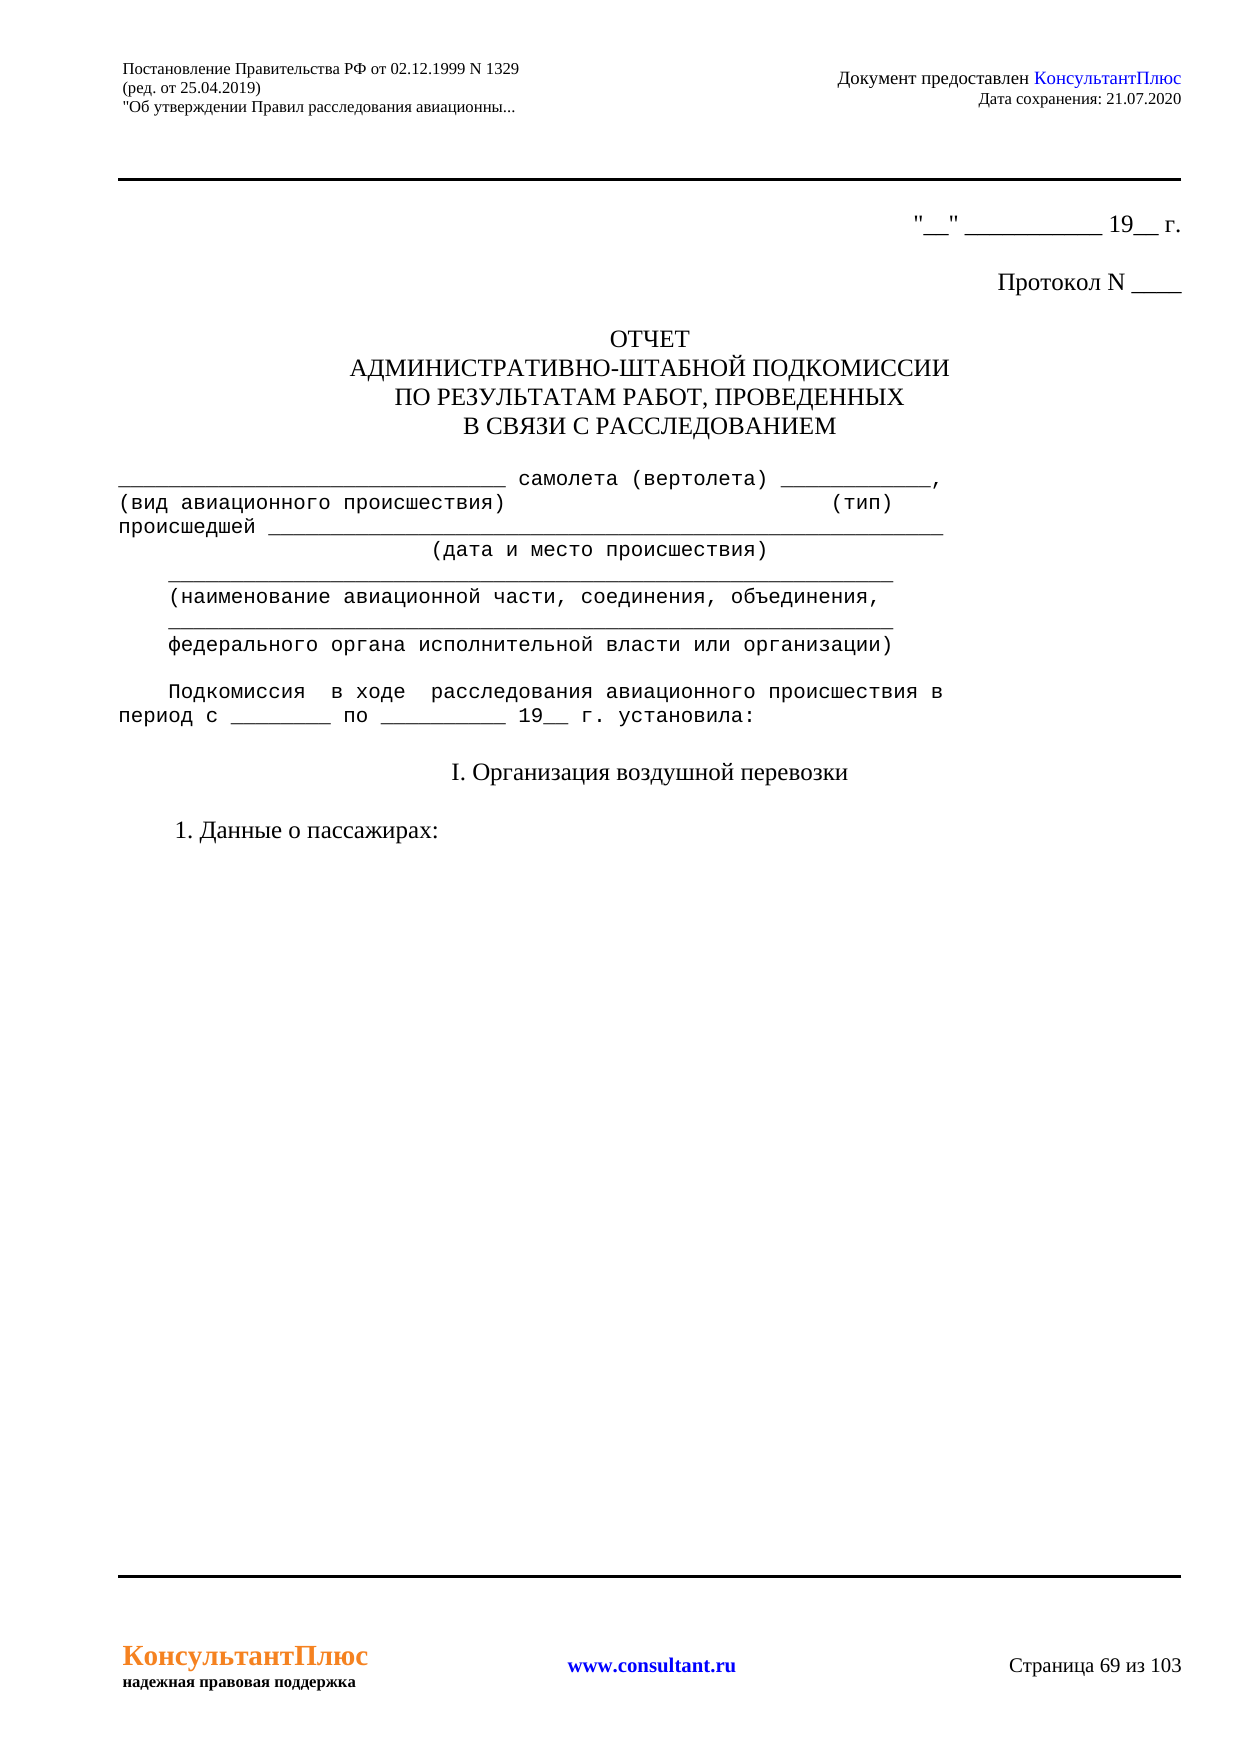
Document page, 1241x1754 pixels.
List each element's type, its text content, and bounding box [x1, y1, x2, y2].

text ПО РЕЗУЛЬТАТАМ РАБОТ, ПРОВЕДЕННЫХ [118, 382, 1181, 411]
text Подкомиссия в ходе расследования авиационного происшествия в [118, 681, 1181, 705]
text _______________________________ самолета (вертолета) ____________, [118, 468, 1181, 492]
text (вид авиационного происшествия) (тип) [118, 492, 1181, 516]
text I. Организация воздушной перевозки [118, 757, 1181, 786]
text (дата и место происшествия) [118, 539, 1181, 563]
text период с ________ по __________ 19__ г. установила: [118, 705, 1181, 728]
text __________________________________________________________ [118, 610, 1181, 634]
text АДМИНИСТРАТИВНО-ШТАБНОЙ ПОДКОМИССИИ [118, 353, 1181, 382]
text ОТЧЕТ [118, 324, 1181, 353]
text В СВЯЗИ С РАССЛЕДОВАНИЕМ [118, 411, 1181, 439]
text 1. Данные о пассажирах: [118, 815, 1181, 843]
text федерального органа исполнительной власти или организации) [118, 634, 1181, 657]
text происшедшей ______________________________________________________ [118, 516, 1181, 539]
text (наименование авиационной части, соединения, объединения, [118, 587, 1181, 610]
text "__" ___________ 19__ г. [118, 209, 1181, 238]
text __________________________________________________________ [118, 563, 1181, 587]
text Протокол N ____ [118, 267, 1181, 296]
